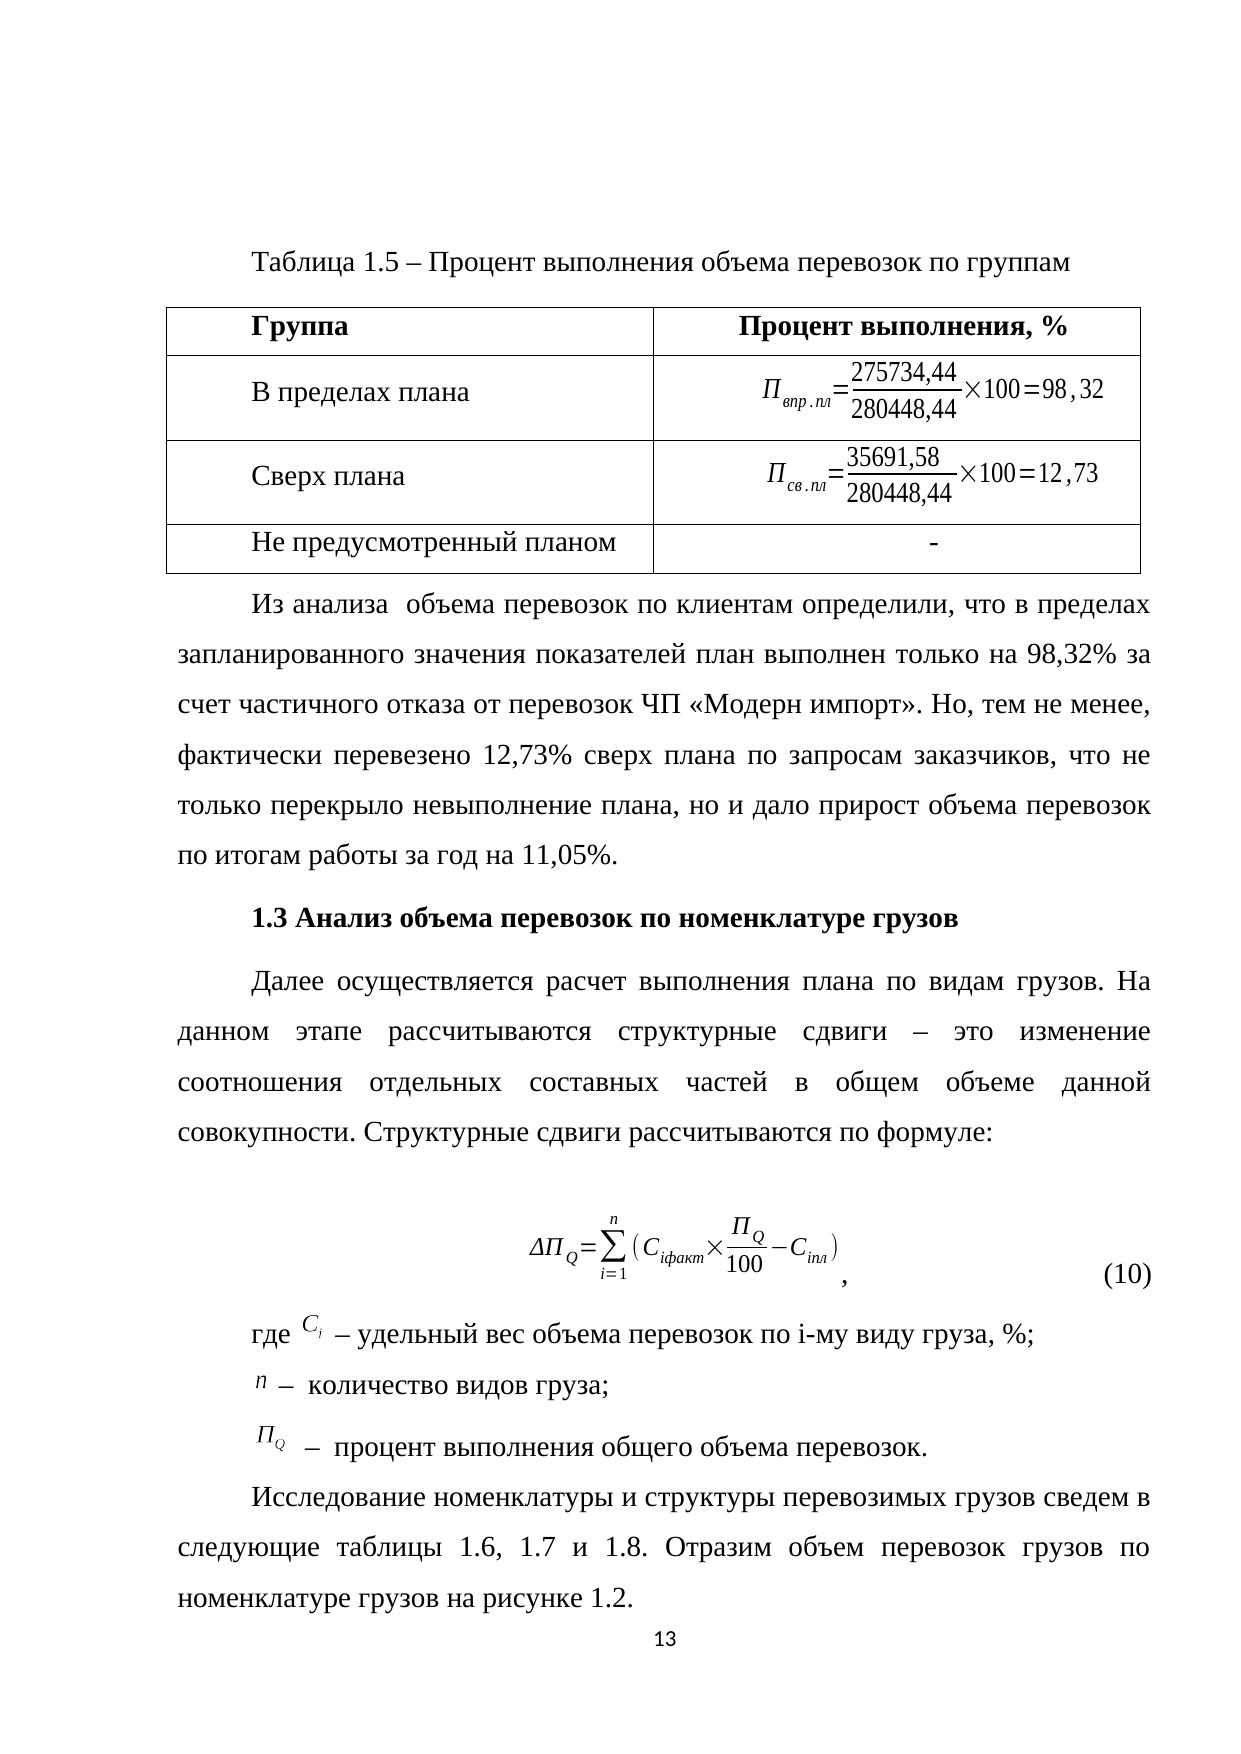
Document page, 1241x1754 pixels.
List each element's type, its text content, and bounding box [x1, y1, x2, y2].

text Исследование номенклатуры и структуры перевозимых грузов сведем в следующие таблицы 1.6, 1.7 и 1.8. Отразим объем перевозок грузов по номенклатуре грузов на рисунке 1.2. [177, 1479, 1152, 1613]
table_header Группа [167, 308, 653, 355]
text 1.3 Анализ объема перевозок по номенклатуре грузов [177, 900, 1152, 934]
table_cell В пределах плана [167, 356, 653, 439]
table_header Процент выполнения, % [654, 308, 1140, 355]
table_cell - [654, 525, 1140, 572]
table_cell [654, 356, 1140, 439]
table_cell [654, 441, 1140, 523]
text Таблица 1.5 – Процент выполнения объема перевозок по группам [177, 244, 1152, 277]
text где – удельный вес объема перевозок по i-му виду груза, %; [177, 1306, 1152, 1350]
text Из анализа объема перевозок по клиентам определили, что в пределах запланированного значения показателей план выполнен только на 98,32% за счет частичного отказа от перевозок ЧП «Модерн импорт». Но, тем не менее, фактически перевезено 12,73% сверх плана по запросам заказчиков, что не только перекрыло невыполнение плана, но и дало прирост объема перевозок по итогам работы за год на 11,05%. [177, 586, 1152, 871]
text – процент выполнения общего объема перевозок. [177, 1417, 1152, 1462]
table_cell Не предусмотренный планом [167, 525, 653, 572]
text , (10) [177, 1210, 1152, 1289]
table_cell Сверх плана [167, 441, 653, 523]
text Далее осуществляется расчет выполнения плана по видам грузов. На данном этапе рассчитываются структурные сдвиги – это изменение соотношения отдельных составных частей в общем объеме данной совокупности. Структурные сдвиги рассчитываются по формуле: [177, 963, 1152, 1148]
text – количество видов груза; [177, 1367, 1152, 1400]
